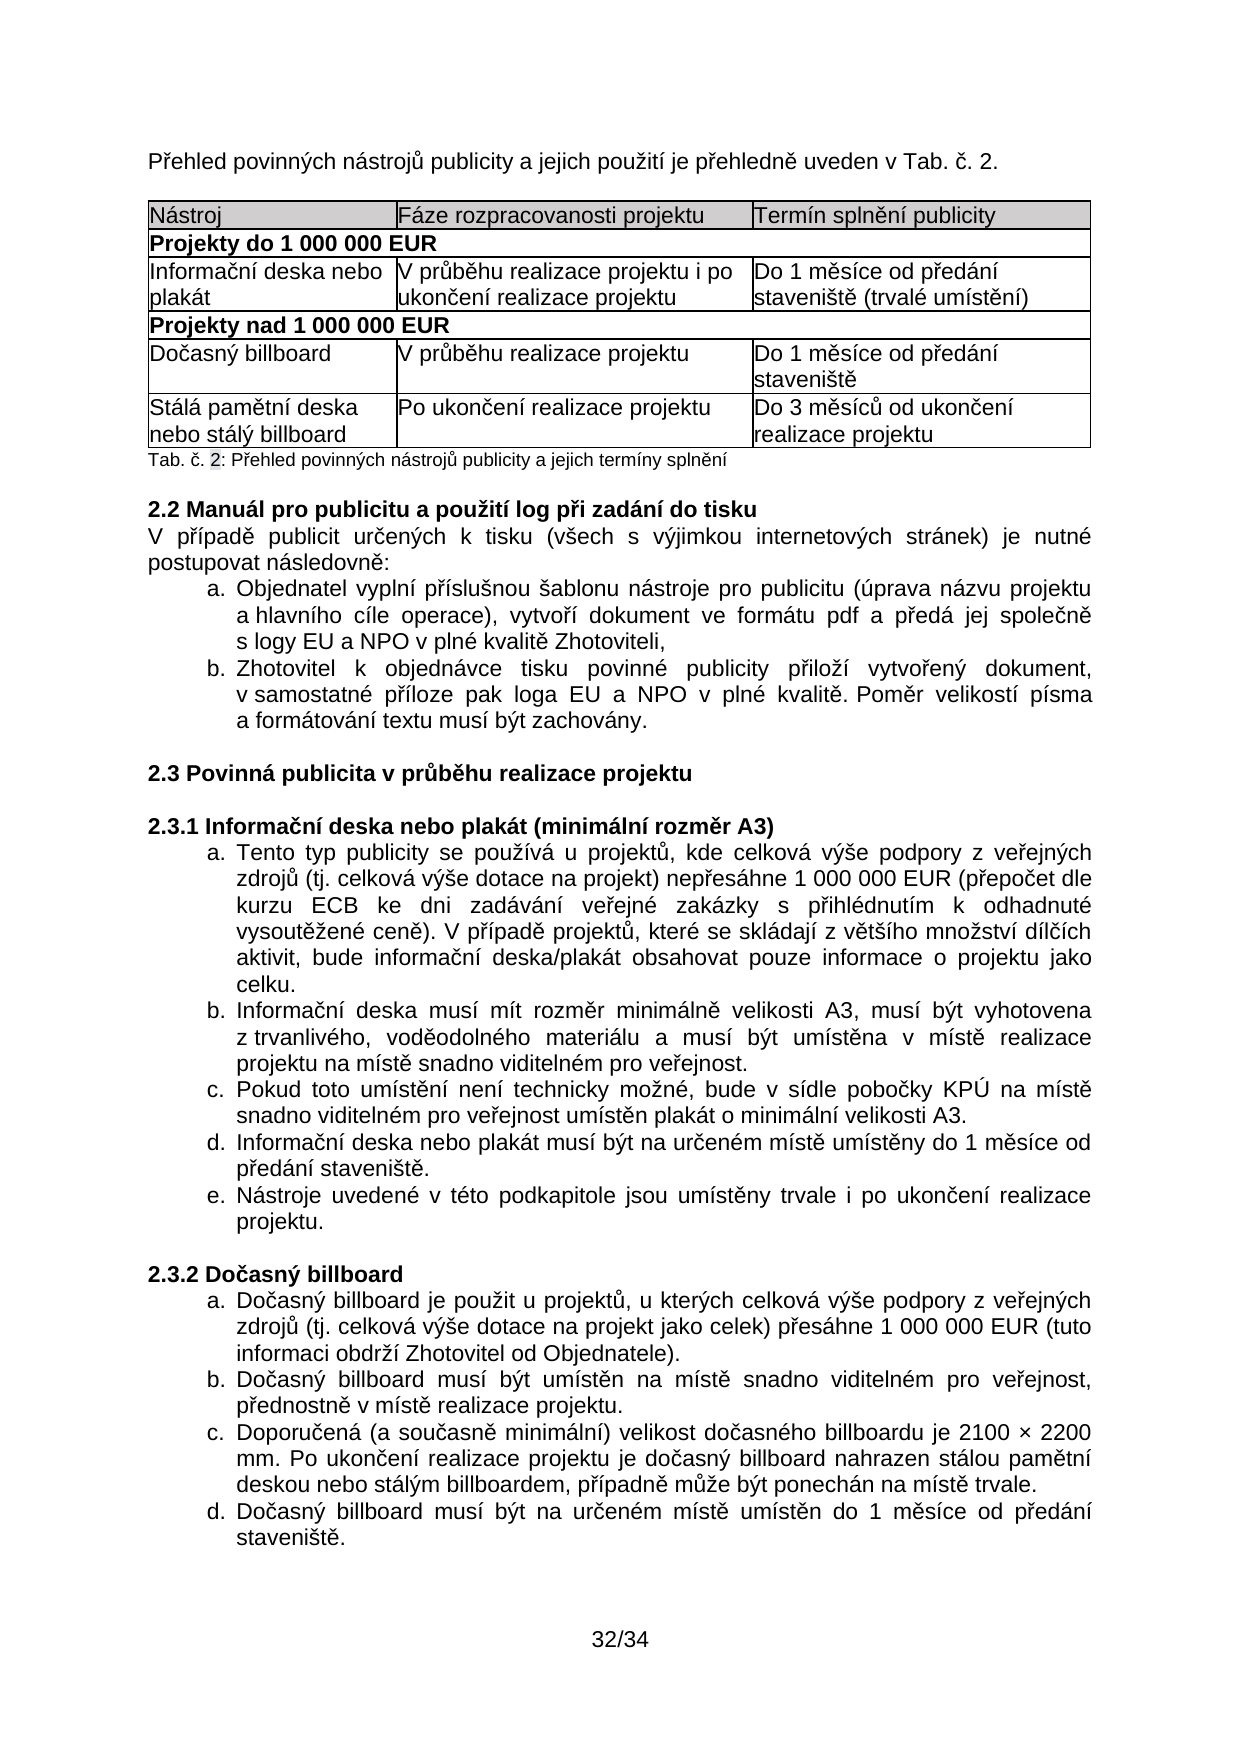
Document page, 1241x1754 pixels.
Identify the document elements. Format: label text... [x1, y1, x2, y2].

text 2.2 Manuál pro publicitu a použití log při zadání do tisku [148, 496, 1093, 523]
table_cell V průběhu realizace projektu [398, 340, 752, 393]
table_cell Do 1 měsíce od předání staveniště [754, 340, 1090, 393]
table_cell Do 1 měsíce od předání staveniště (trvalé umístění) [754, 258, 1090, 310]
table_header Fáze rozpracovanosti projektu [398, 202, 752, 228]
table_cell Informační deska nebo plakát [149, 258, 396, 310]
table_cell Do 3 měsíců od ukončení realizace projektu [754, 394, 1090, 447]
list Zhotovitel k objednávce tisku povinné publicity přiloží vytvořený dokument, v samostatné příloze pak loga EU a NPO v plné kvalitě. Poměr velikostí písma a formátování textu musí být zachovány. [207, 654, 1093, 733]
table_cell V průběhu realizace projektu i po ukončení realizace projektu [398, 258, 752, 310]
text e. Nástroje uvedené v této podkapitole jsou umístěny trvale i po ukončení realizace projektu. [207, 1182, 1093, 1234]
list Tento typ publicity se používá u projektů, kde celková výše podpory z veřejných zdrojů (tj. celková výše dotace na projekt) nepřesáhne 1 000 000 EUR (přepočet dle kurzu ECB ke dni zadávání veřejné zakázky s přihlédnutím k odhadnuté vysoutěžené ceně). V případě projektů, které se skládají z většího množství dílčích aktivit, bude informační deska/plakát obsahovat pouze informace o projektu jako celku. [207, 839, 1093, 997]
table_cell Projekty do 1 000 000 EUR [149, 230, 1090, 256]
list Pokud toto umístění není technicky možné, bude v sídle pobočky KPÚ na místě snadno viditelném pro veřejnost umístěn plakát o minimální velikosti A3. [207, 1076, 1093, 1129]
list Doporučená (a současně minimální) velikost dočasného billboardu je 2100 × 2200 mm. Po ukončení realizace projektu je dočasný billboard nahrazen stálou pamětní deskou nebo stálým billboardem, případně může být ponechán na místě trvale. [207, 1419, 1093, 1498]
list Dočasný billboard je použit u projektů, u kterých celková výše podpory z veřejných zdrojů (tj. celková výše dotace na projekt jako celek) přesáhne 1 000 000 EUR (tuto informaci obdrží Zhotovitel od Objednatele). [207, 1287, 1093, 1366]
table_header Termín splnění publicity [754, 202, 1090, 228]
list Informační deska musí mít rozměr minimálně velikosti A3, musí být vyhotovena z trvanlivého, voděodolného materiálu a musí být umístěna v místě realizace projektu na místě snadno viditelném pro veřejnost. [207, 997, 1093, 1076]
table_cell Projekty nad 1 000 000 EUR [149, 312, 1090, 338]
text 2.3 Povinná publicita v průběhu realizace projektu [148, 760, 1093, 786]
table_cell Stálá pamětní deska nebo stálý billboard [149, 394, 396, 447]
text d. Informační deska nebo plakát musí být na určeném místě umístěny do 1 měsíce od předání staveniště. [207, 1129, 1093, 1182]
text d. Dočasný billboard musí být na určeném místě umístěn do 1 měsíce od předání staveniště. [207, 1498, 1093, 1551]
text V případě publicit určených k tisku (všech s výjimkou internetových stránek) je nutné postupovat následovně: [148, 523, 1093, 575]
text 2.3.2 Dočasný billboard [148, 1261, 1093, 1287]
text 2.3.1 Informační deska nebo plakát (minimální rozměr A3) [148, 813, 1093, 839]
table_cell Dočasný billboard [149, 340, 396, 393]
table_header Nástroj [149, 202, 396, 228]
table_cell Po ukončení realizace projektu [398, 394, 752, 447]
list Objednatel vyplní příslušnou šablonu nástroje pro publicitu (úprava názvu projektu a hlavního cíle operace), vytvoří dokument ve formátu pdf a předá jej společně s logy EU a NPO v plné kvalitě Zhotoviteli, [207, 575, 1093, 654]
list Dočasný billboard musí být umístěn na místě snadno viditelném pro veřejnost, přednostně v místě realizace projektu. [207, 1366, 1093, 1419]
text Tab. č. 2: Přehled povinných nástrojů publicity a jejich termíny splnění [148, 448, 1093, 470]
text Přehled povinných nástrojů publicity a jejich použití je přehledně uveden v Tab. č. 2. [148, 148, 1093, 174]
